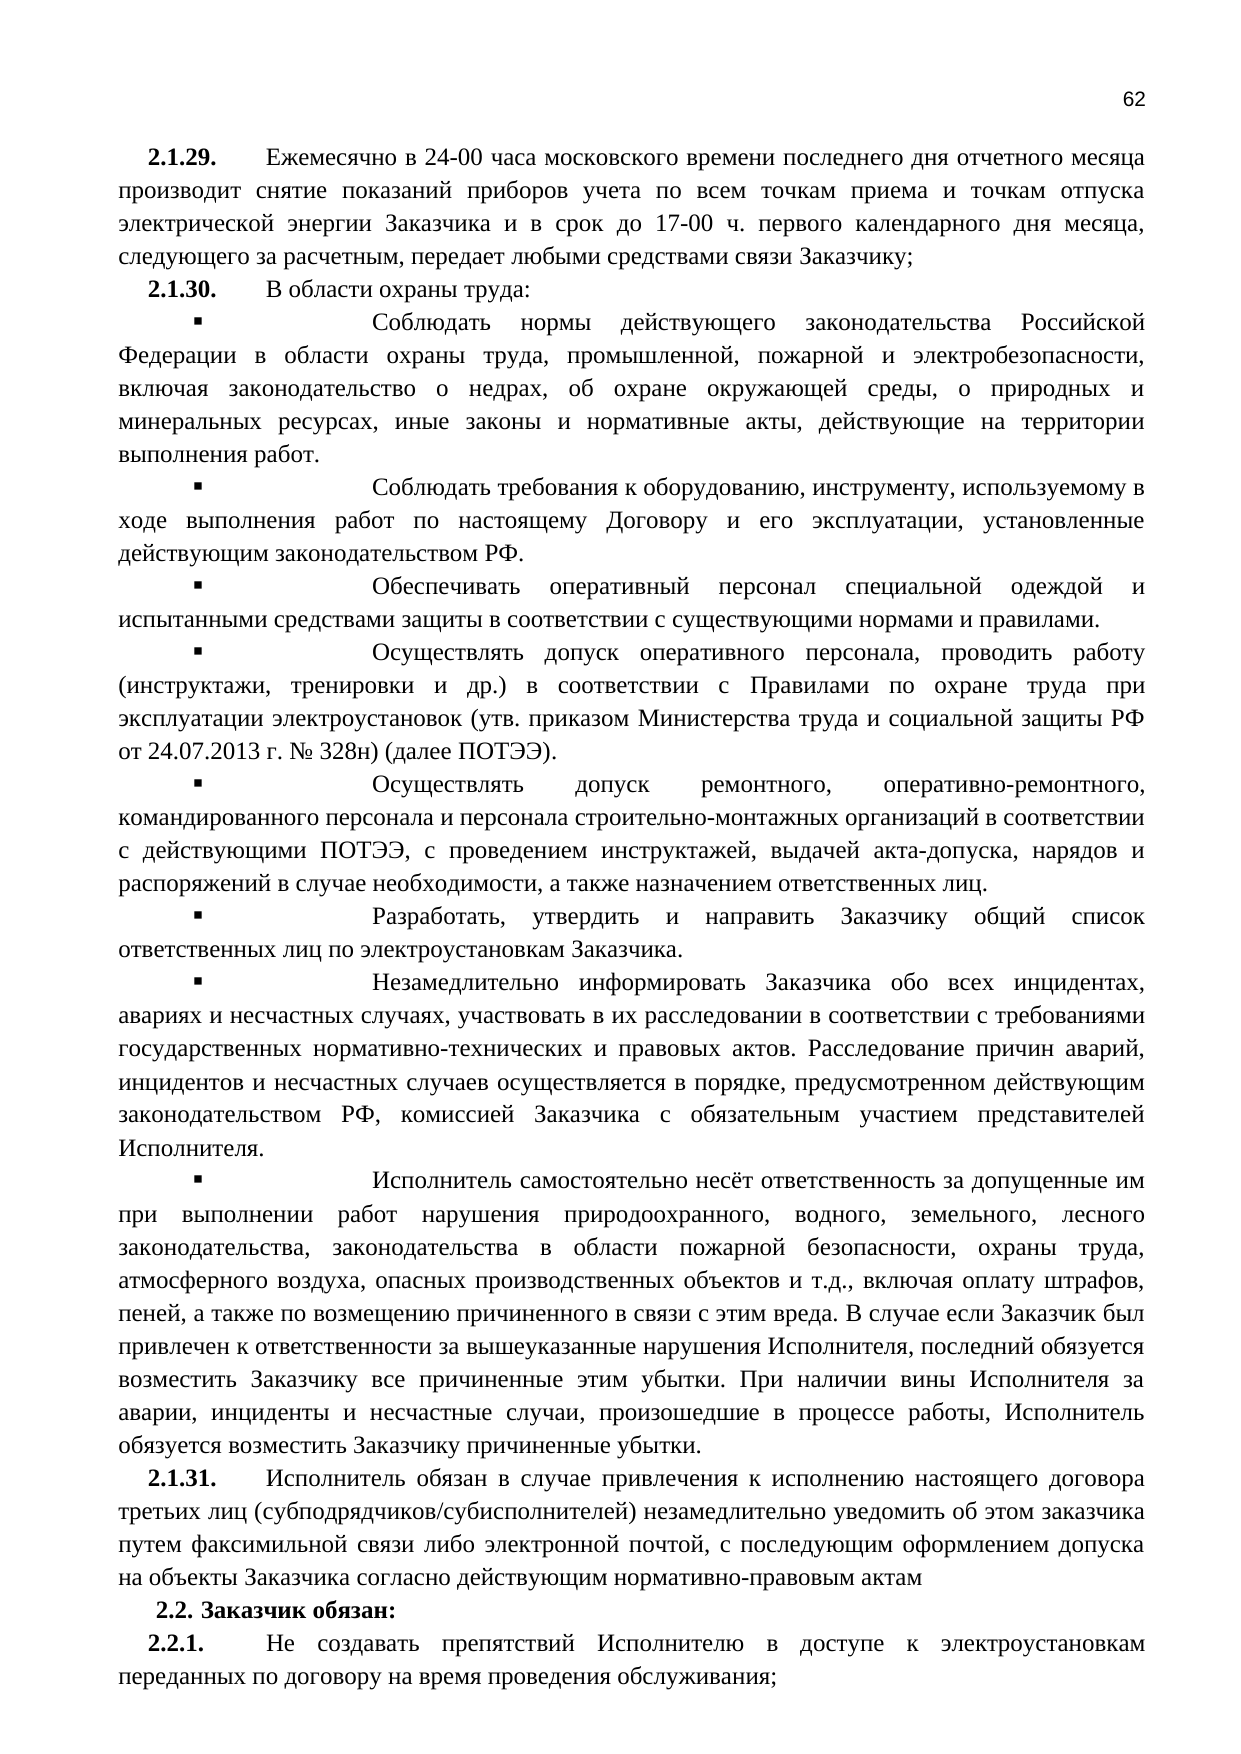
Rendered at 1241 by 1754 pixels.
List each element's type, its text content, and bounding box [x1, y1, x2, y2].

list Разработать, утвердить и направить Заказчику общий список ответственных лиц по электроустановкам Заказчика. [118, 901, 1146, 963]
list Осуществлять допуск ремонтного, оперативно-ремонтного, командированного персонала и персонала строительно-монтажных организаций в соответствии с действующими ПОТЭЭ, с проведением инструктажей, выдачей акта-допуска, нарядов и распоряжений в случае необходимости, а также назначением ответственных лиц. [118, 769, 1146, 897]
list Исполнитель обязан в случае привлечения к исполнению настоящего договора третьих лиц (субподрядчиков/субисполнителей) незамедлительно уведомить об этом заказчика путем факсимильной связи либо электронной почтой, с последующим оформлением допуска на объекты Заказчика согласно действующим нормативно-правовым актам [118, 1463, 1146, 1591]
list Исполнитель самостоятельно несёт ответственность за допущенные им при выполнении работ нарушения природоохранного, водного, земельного, лесного законодательства, законодательства в области пожарной безопасности, охраны труда, атмосферного воздуха, опасных производственных объектов и т.д., включая оплату штрафов, пеней, а также по возмещению причиненного в связи с этим вреда. В случае если Заказчик был привлечен к ответственности за вышеуказанные нарушения Исполнителя, последний обязуется возместить Заказчику все причиненные этим убытки. При наличии вины Исполнителя за аварии, инциденты и несчастные случаи, произошедшие в процессе работы, Исполнитель обязуется возместить Заказчику причиненные убытки. [118, 1166, 1146, 1458]
list В области охраны труда: [118, 274, 1146, 303]
list Осуществлять допуск оперативного персонала, проводить работу (инструктажи, тренировки и др.) в соответствии с Правилами по охране труда при эксплуатации электроустановок (утв. приказом Министерства труда и социальной защиты РФ от 24.07.2013 г. № 328н) (далее ПОТЭЭ). [118, 637, 1146, 765]
list Соблюдать нормы действующего законодательства Российской Федерации в области охраны труда, промышленной, пожарной и электробезопасности, включая законодательство о недрах, об охране окружающей среды, о природных и минеральных ресурсах, иные законы и нормативные акты, действующие на территории выполнения работ. [118, 307, 1146, 468]
list Заказчик обязан: [156, 1595, 1146, 1624]
list Незамедлительно информировать Заказчика обо всех инцидентах, авариях и несчастных случаях, участвовать в их расследовании в соответствии с требованиями государственных нормативно-технических и правовых актов. Расследование причин аварий, инцидентов и несчастных случаев осуществляется в порядке, предусмотренном действующим законодательством РФ, комиссией Заказчика с обязательным участием представителей Исполнителя. [118, 967, 1146, 1161]
list Не создавать препятствий Исполнителю в доступе к электроустановкам переданных по договору на время проведения обслуживания; [118, 1628, 1146, 1690]
list Ежемесячно в 24-00 часа московского времени последнего дня отчетного месяца производит снятие показаний приборов учета по всем точкам приема и точкам отпуска электрической энергии Заказчика и в срок до 17-00 ч. первого календарного дня месяца, следующего за расчетным, передает любыми средствами связи Заказчику; [118, 142, 1146, 270]
list Обеспечивать оперативный персонал специальной одеждой и испытанными средствами защиты в соответствии с существующими нормами и правилами. [118, 571, 1146, 633]
list Соблюдать требования к оборудованию, инструменту, используемому в ходе выполнения работ по настоящему Договору и его эксплуатации, установленные действующим законодательством РФ. [118, 472, 1146, 567]
